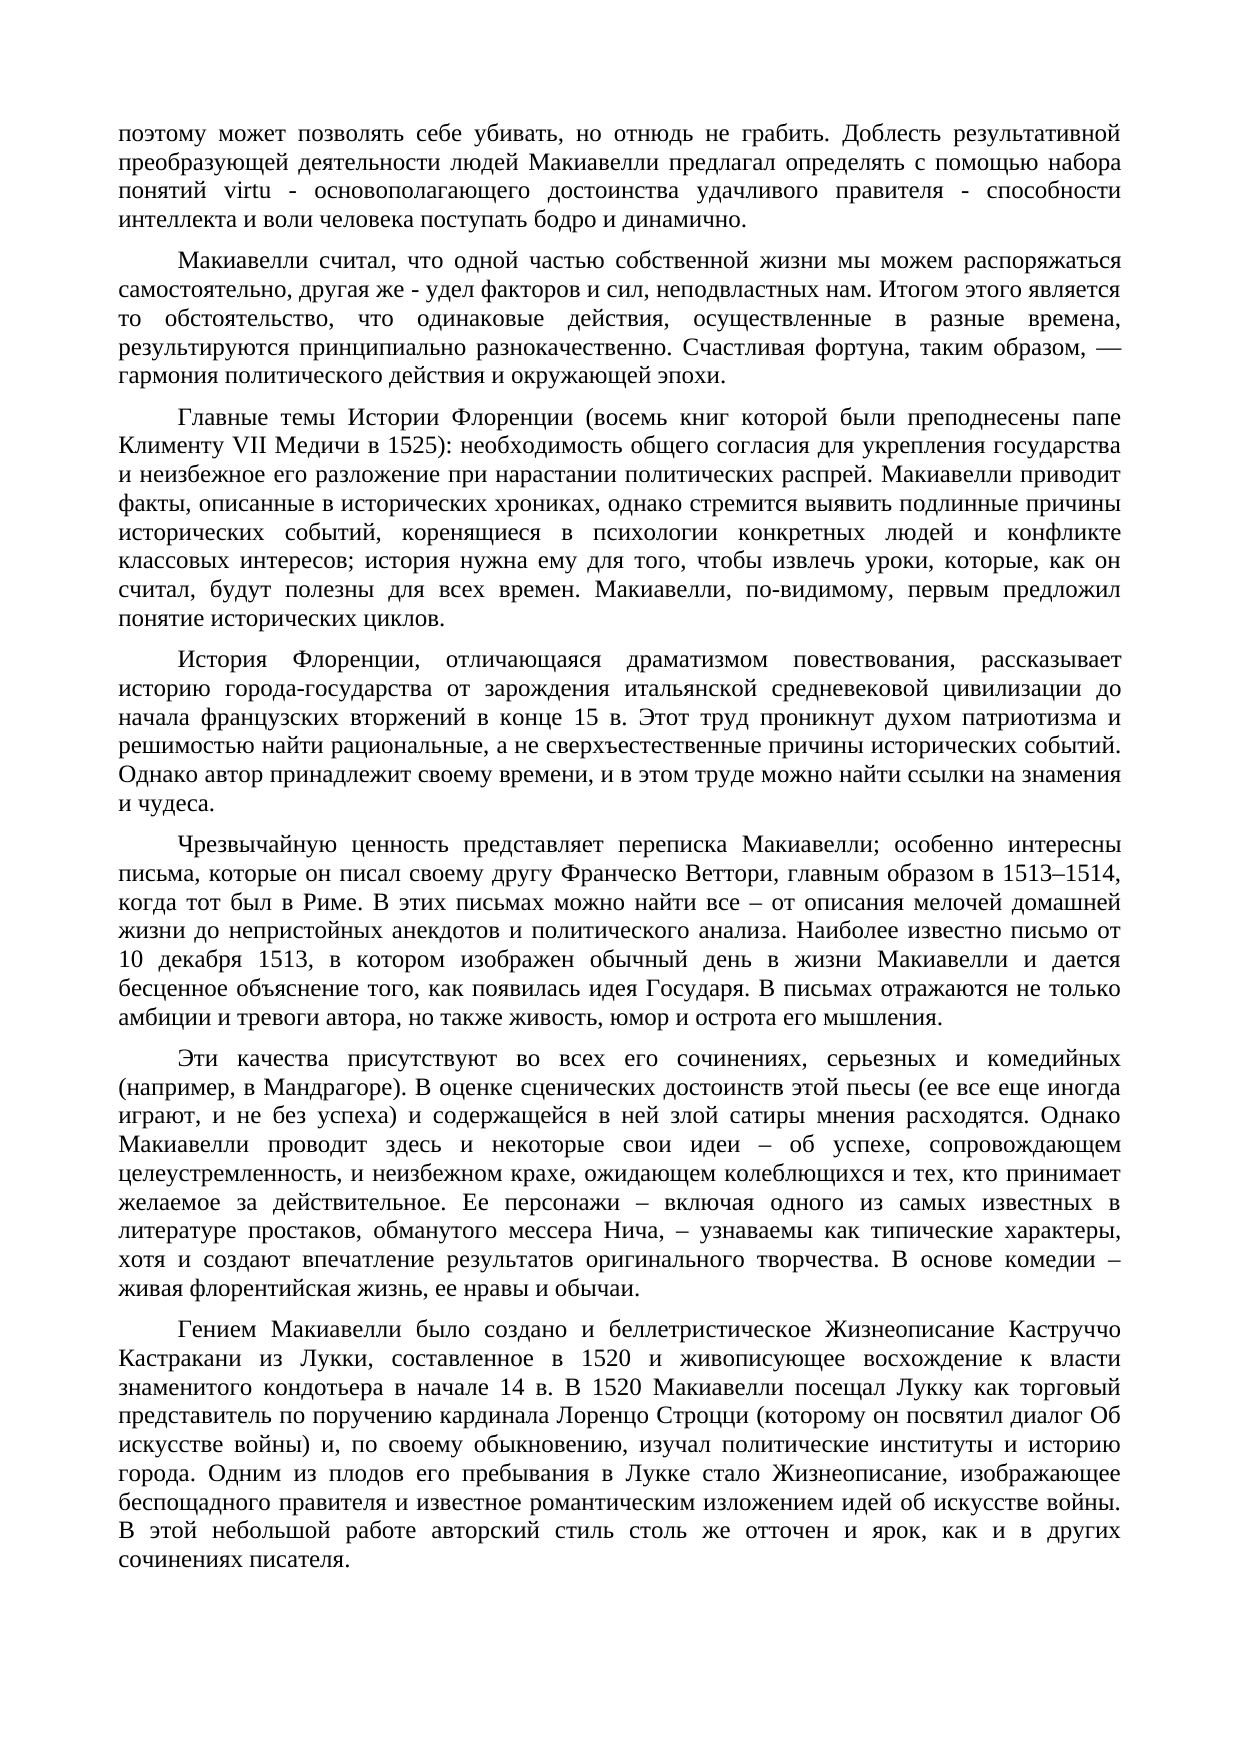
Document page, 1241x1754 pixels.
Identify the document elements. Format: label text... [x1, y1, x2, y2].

text История Флоренции, отличающаяся драматизмом повествования, рассказывает историю города-государства от зарождения итальянской средневековой цивилизации до начала французских вторжений в конце 15 в. Этот труд проникнут духом патриотизма и решимостью найти рациональные, а не сверхъестественные причины исторических событий. Однако автор принадлежит своему времени, и в этом труде можно найти ссылки на знамения и чудеса. [118, 644, 1122, 817]
text Эти качества присутствуют во всех его сочинениях, серьезных и комедийных (например, в Мандрагоре). В оценке сценических достоинств этой пьесы (ее все еще иногда играют, и не без успеха) и содержащейся в ней злой сатиры мнения расходятся. Однако Макиавелли проводит здесь и некоторые свои идеи – об успехе, сопровождающем целеустремленность, и неизбежном крахе, ожидающем колеблющихся и тех, кто принимает желаемое за действительное. Ее персонажи – включая одного из самых известных в литературе простаков, обманутого мессера Нича, – узнаваемы как типические характеры, хотя и создают впечатление результатов оригинального творчества. В основе комедии – живая флорентийская жизнь, ее нравы и обычаи. [118, 1043, 1122, 1302]
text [118, 118, 1122, 233]
text Чрезвычайную ценность представляет переписка Макиавелли; особенно интересны письма, которые он писал своему другу Франческо Веттори, главным образом в 1513–1514, когда тот был в Риме. В этих письмах можно найти все – от описания мелочей домашней жизни до непристойных анекдотов и политического анализа. Наиболее известно письмо от 10 декабря 1513, в котором изображен обычный день в жизни Макиавелли и дается бесценное объяснение того, как появилась идея Государя. В письмах отражаются не только амбиции и тревоги автора, но также живость, юмор и острота его мышления. [118, 829, 1122, 1031]
text Главные темы Истории Флоренции (восемь книг которой были преподнесены папе Клименту VII Медичи в 1525): необходимость общего согласия для укрепления государства и неизбежное его разложение при нарастании политических распрей. Макиавелли приводит факты, описанные в исторических хрониках, однако стремится выявить подлинные причины исторических событий, коренящиеся в психологии конкретных людей и конфликте классовых интересов; история нужна ему для того, чтобы извлечь уроки, которые, как он считал, будут полезны для всех времен. Макиавелли, по-видимому, первым предложил понятие исторических циклов. [118, 402, 1122, 632]
text Макиавелли считал, что одной частью собственной жизни мы можем распоряжаться самостоятельно, другая же - удел факторов и сил, неподвластных нам. Итогом этого является то обстоятельство, что одинаковые действия, осуществленные в разные времена, результируются принципиально разнокачественно. Счастливая фортуна, таким образом, — гармония политического действия и окружающей эпохи. [118, 246, 1122, 389]
text Гением Макиавелли было создано и беллетристическое Жизнеописание Каструччо Кастракани из Лукки, составленное в 1520 и живописующее восхождение к власти знаменитого кондотьера в начале 14 в. В 1520 Макиавелли посещал Лукку как торговый представитель по поручению кардинала Лоренцо Строцци (которому он посвятил диалог Об искусстве войны) и, по своему обыкновению, изучал политические институты и историю города. Одним из плодов его пребывания в Лукке стало Жизнеописание, изображающее беспощадного правителя и известное романтическим изложением идей об искусстве войны. В этой небольшой работе авторский стиль столь же отточен и ярок, как и в других сочинениях писателя. [118, 1314, 1122, 1573]
